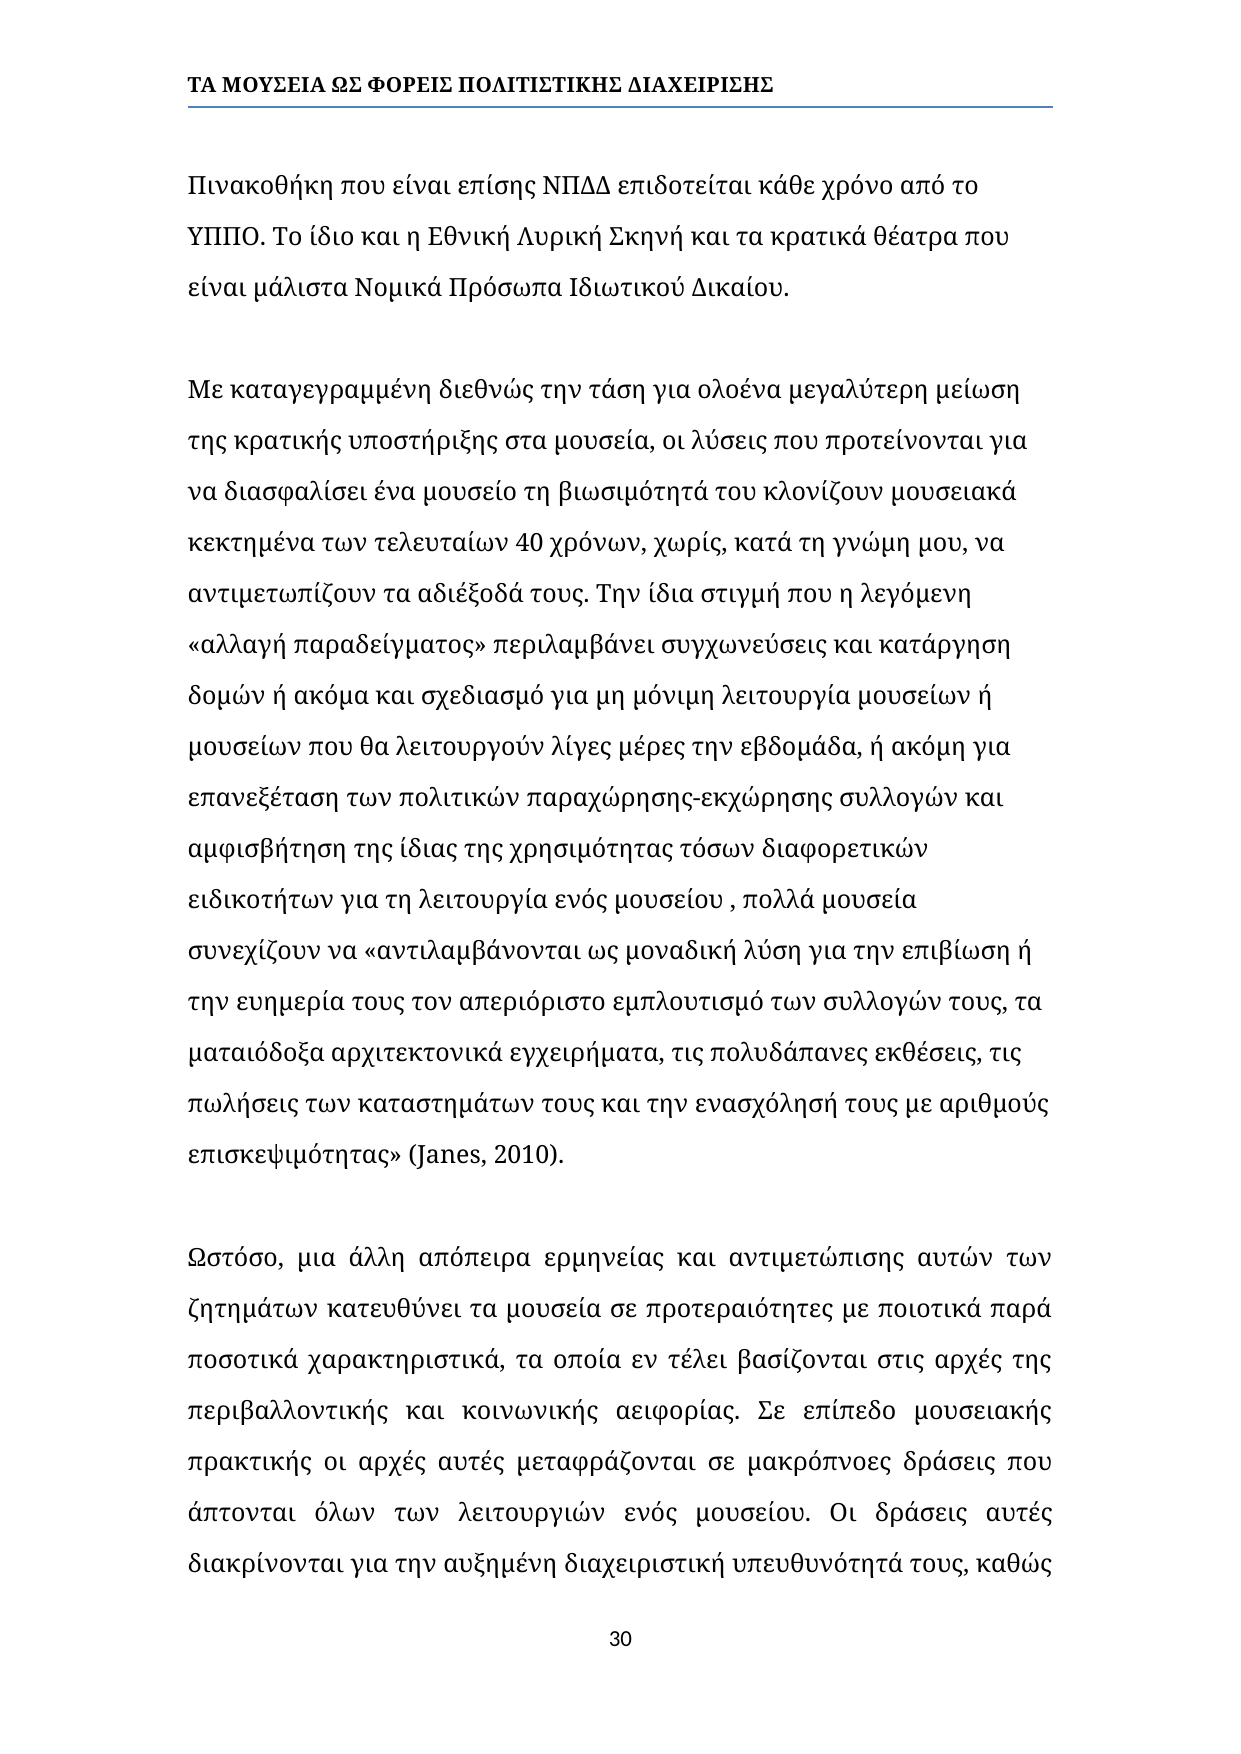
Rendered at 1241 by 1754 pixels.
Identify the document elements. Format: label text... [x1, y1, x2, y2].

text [187, 1239, 1053, 1579]
text Με καταγεγραμμένη διεθνώς την τάση για ολοένα μεγαλύτερη μείωση της κρατικής υποστήριξης στα μουσεία, οι λύσεις που προτείνονται για να διασφαλίσει ένα μουσείο τη βιωσιμότητά του κλονίζουν μουσειακά κεκτημένα των τελευταίων 40 χρόνων, χωρίς, κατά τη γνώμη μου, να αντιμετωπίζουν τα αδιέξοδά τους. Την ίδια στιγμή που η λεγόμενη «αλλαγή παραδείγματος» περιλαμβάνει συγχωνεύσεις και κατάργηση δομών ή ακόμα και σχεδιασμό για μη μόνιμη λειτουργία μουσείων ή μουσείων που θα λειτουργούν λίγες μέρες την εβδομάδα, ή ακόμη για επανεξέταση των πολιτικών παραχώρησης-εκχώρησης συλλογών και αμφισβήτηση της ίδιας της χρησιμότητας τόσων διαφορετικών ειδικοτήτων για τη λειτουργία ενός μουσείου , πολλά μουσεία συνεχίζουν να «αντιλαμβάνονται ως μοναδική λύση για την επιβίωση ή την ευημερία τους τον απεριόριστο εμπλουτισμό των συλλογών τους, τα ματαιόδοξα αρχιτεκτονικά εγχειρήματα, τις πολυδάπανες εκθέσεις, τις πωλήσεις των καταστημάτων τους και την ενασχόλησή τους με αριθμούς επισκεψιμότητας» (Janes, 2010). [187, 372, 1053, 1171]
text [187, 167, 1053, 303]
